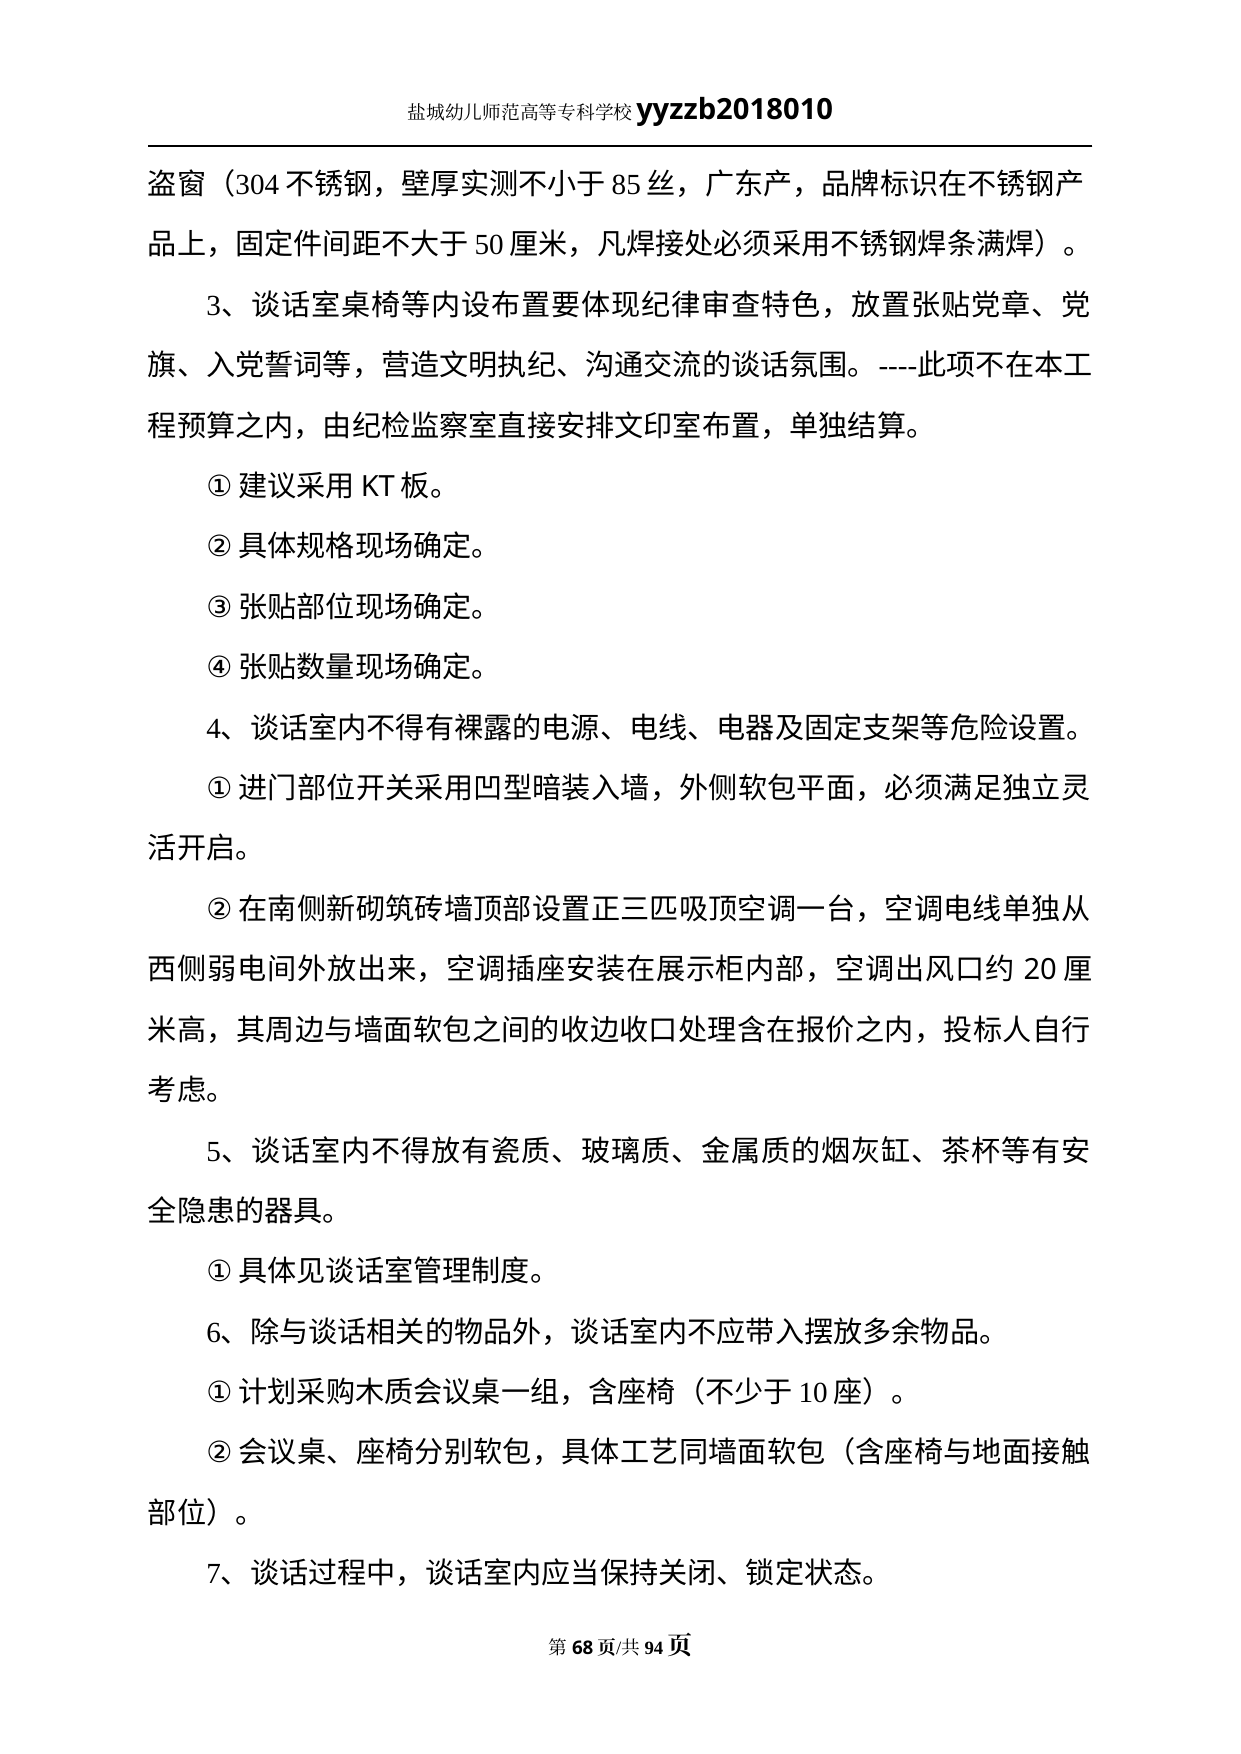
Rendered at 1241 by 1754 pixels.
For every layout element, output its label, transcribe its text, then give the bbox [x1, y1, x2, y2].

text ②具体规格现场确定。 [148, 514, 1092, 574]
text 3、谈话室桌椅等内设布置要体现纪律审查特色，放置张贴党章、党旗、入党誓词等，营造文明执纪、沟通交流的谈话氛围。----此项不在本工程预算之内，由纪检监察室直接安排文印室布置，单独结算。 [148, 272, 1092, 453]
text 7、谈话过程中，谈话室内应当保持关闭、锁定状态。 [148, 1541, 1092, 1601]
text ①具体见谈话室管理制度。 [148, 1239, 1092, 1299]
text ④张贴数量现场确定。 [148, 635, 1092, 695]
text ①进门部位开关采用凹型暗装入墙，外侧软包平面，必须满足独立灵活开启。 [148, 756, 1092, 876]
text 6、除与谈话相关的物品外，谈话室内不应带入摆放多余物品。 [148, 1299, 1092, 1360]
text ②会议桌、座椅分别软包，具体工艺同墙面软包（含座椅与地面接触部位）。 [148, 1420, 1092, 1541]
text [148, 151, 1092, 272]
text ②在南侧新砌筑砖墙顶部设置正三匹吸顶空调一台，空调电线单独从西侧弱电间外放出来，空调插座安装在展示柜内部，空调出风口约20厘米高，其周边与墙面软包之间的收边收口处理含在报价之内，投标人自行考虑。 [148, 876, 1092, 1118]
text 5、谈话室内不得放有瓷质、玻璃质、金属质的烟灰缸、茶杯等有安全隐患的器具。 [148, 1118, 1092, 1239]
text ①计划采购木质会议桌一组，含座椅（不少于10座）。 [148, 1360, 1092, 1420]
text ③张贴部位现场确定。 [148, 574, 1092, 635]
text ①建议采用KT板。 [148, 453, 1092, 514]
text 4、谈话室内不得有裸露的电源、电线、电器及固定支架等危险设置。 [148, 695, 1092, 756]
